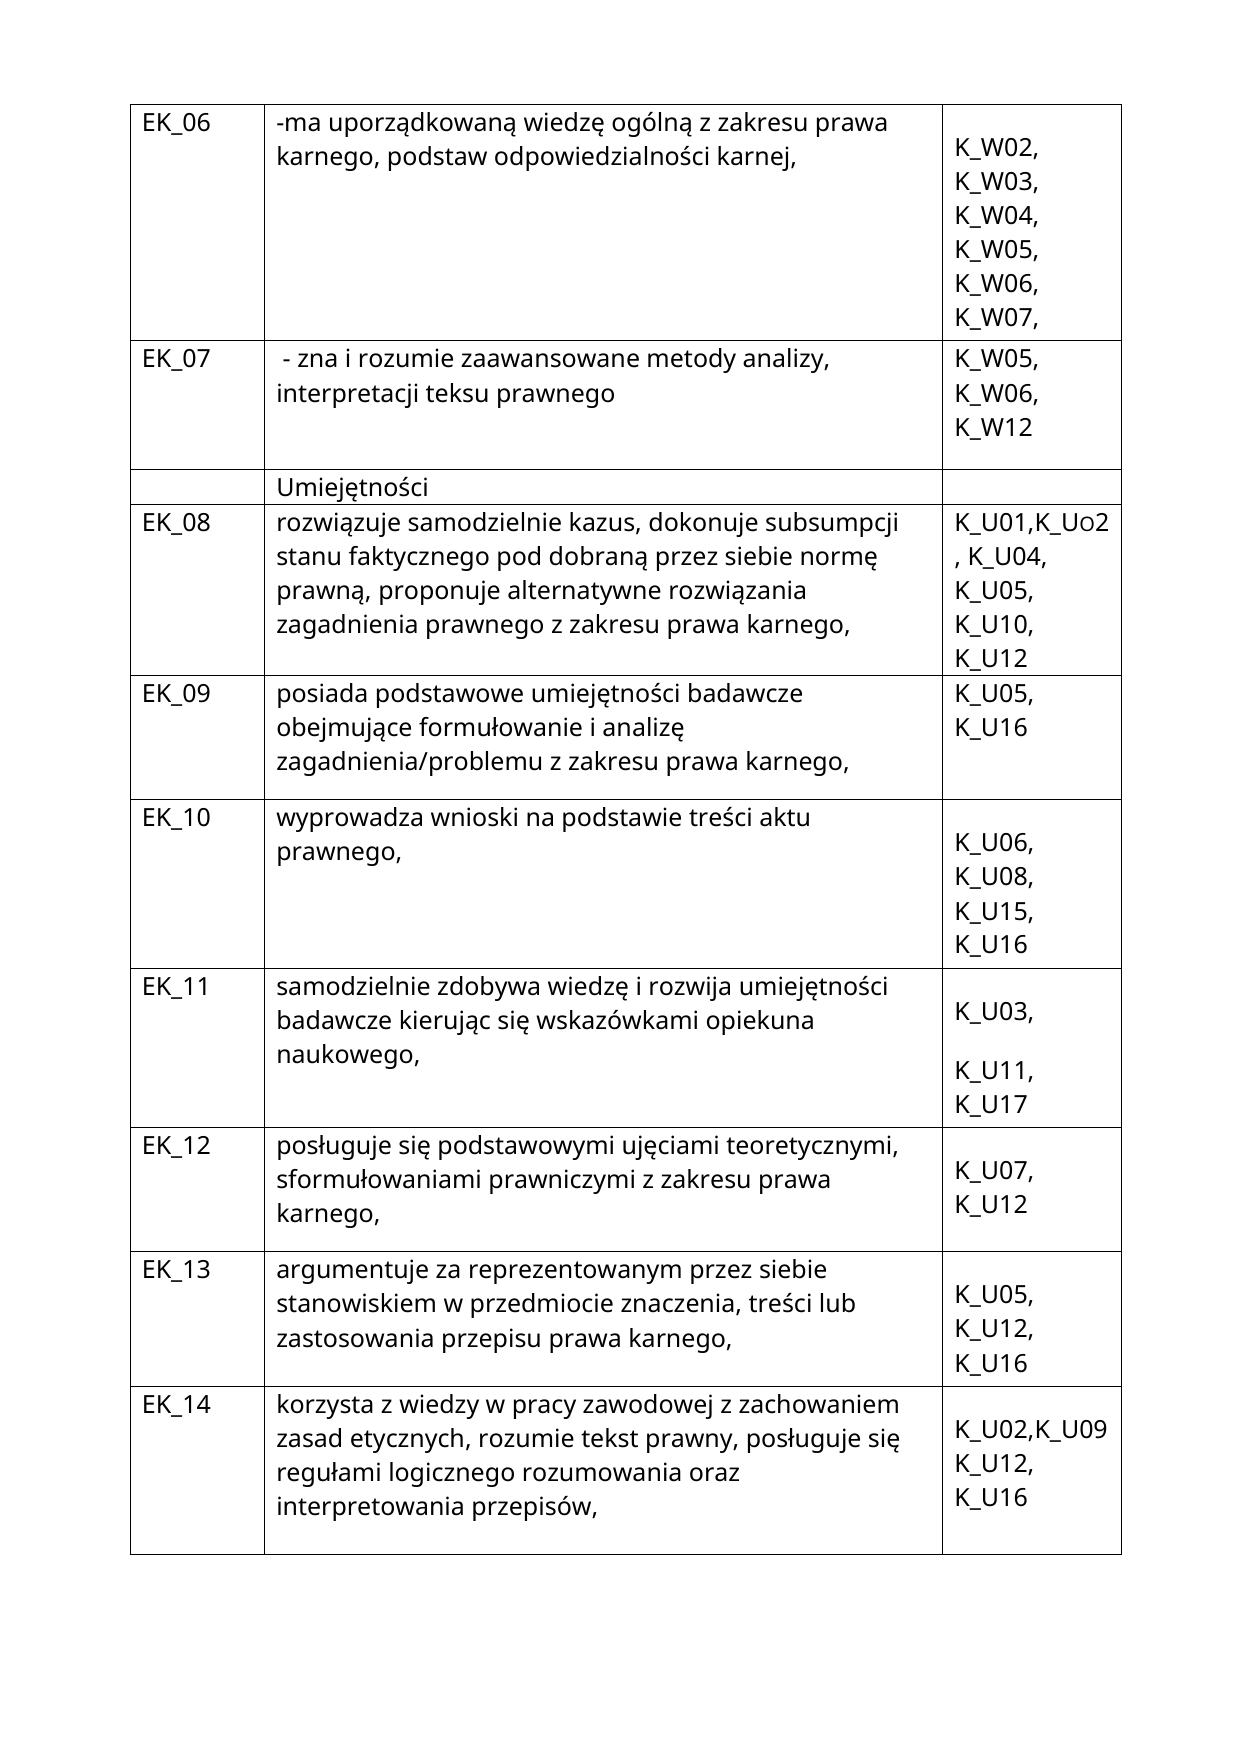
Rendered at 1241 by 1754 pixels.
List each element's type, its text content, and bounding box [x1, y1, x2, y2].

table_cell K_U02,K_U09 K_U12, K_U16 [943, 1387, 1121, 1554]
table_cell - zna i rozumie zaawansowane metody analizy, interpretacji teksu prawnego [265, 341, 942, 468]
table_cell -ma uporządkowaną wiedzę ogólną z zakresu prawa karnego, podstaw odpowiedzialności karnej, [265, 105, 942, 340]
table_cell K_U05, K_U12, K_U16 [943, 1252, 1121, 1386]
table_cell korzysta z wiedzy w pracy zawodowej z zachowaniem zasad etycznych, rozumie tekst prawny, posługuje się regułami logicznego rozumowania oraz interpretowania przepisów, [265, 1387, 942, 1554]
table_cell posługuje się podstawowymi ujęciami teoretycznymi, sformułowaniami prawniczymi z zakresu prawa karnego, [265, 1128, 942, 1251]
table_cell [131, 470, 264, 503]
table_cell posiada podstawowe umiejętności badawcze obejmujące formułowanie i analizę zagadnienia/problemu z zakresu prawa karnego, [265, 676, 942, 799]
table_cell K_U07, K_U12 [943, 1128, 1121, 1251]
table_cell EK_12 [131, 1128, 264, 1251]
table_cell K_U05, K_U16 [943, 676, 1121, 799]
table_cell K_W02, K_W03, K_W04, K_W05, K_W06, K_W07, [943, 105, 1121, 340]
table_cell K_U03, K_U11, K_U17 [943, 969, 1121, 1127]
table_cell K_U06, K_U08, K_U15, K_U16 [943, 800, 1121, 967]
table_cell EK_11 [131, 969, 264, 1127]
table_cell EK_13 [131, 1252, 264, 1386]
table_cell EK_09 [131, 676, 264, 799]
table_cell Umiejętności [265, 470, 942, 503]
table_cell K_W05, K_W06, K_W12 [943, 341, 1121, 468]
table_cell [943, 470, 1121, 503]
table_cell K_U01,K_Uo2, K_U04, K_U05, K_U10, K_U12 [943, 505, 1121, 675]
table_cell wyprowadza wnioski na podstawie treści aktu prawnego, [265, 800, 942, 967]
table_cell EK_07 [131, 341, 264, 468]
table_cell EK_10 [131, 800, 264, 967]
table_cell rozwiązuje samodzielnie kazus, dokonuje subsumpcji stanu faktycznego pod dobraną przez siebie normę prawną, proponuje alternatywne rozwiązania zagadnienia prawnego z zakresu prawa karnego, [265, 505, 942, 675]
table_cell argumentuje za reprezentowanym przez siebie stanowiskiem w przedmiocie znaczenia, treści lub zastosowania przepisu prawa karnego, [265, 1252, 942, 1386]
table_cell EK_06 [131, 105, 264, 340]
table_cell EK_14 [131, 1387, 264, 1554]
table_cell samodzielnie zdobywa wiedzę i rozwija umiejętności badawcze kierując się wskazówkami opiekuna naukowego, [265, 969, 942, 1127]
table_cell EK_08 [131, 505, 264, 675]
